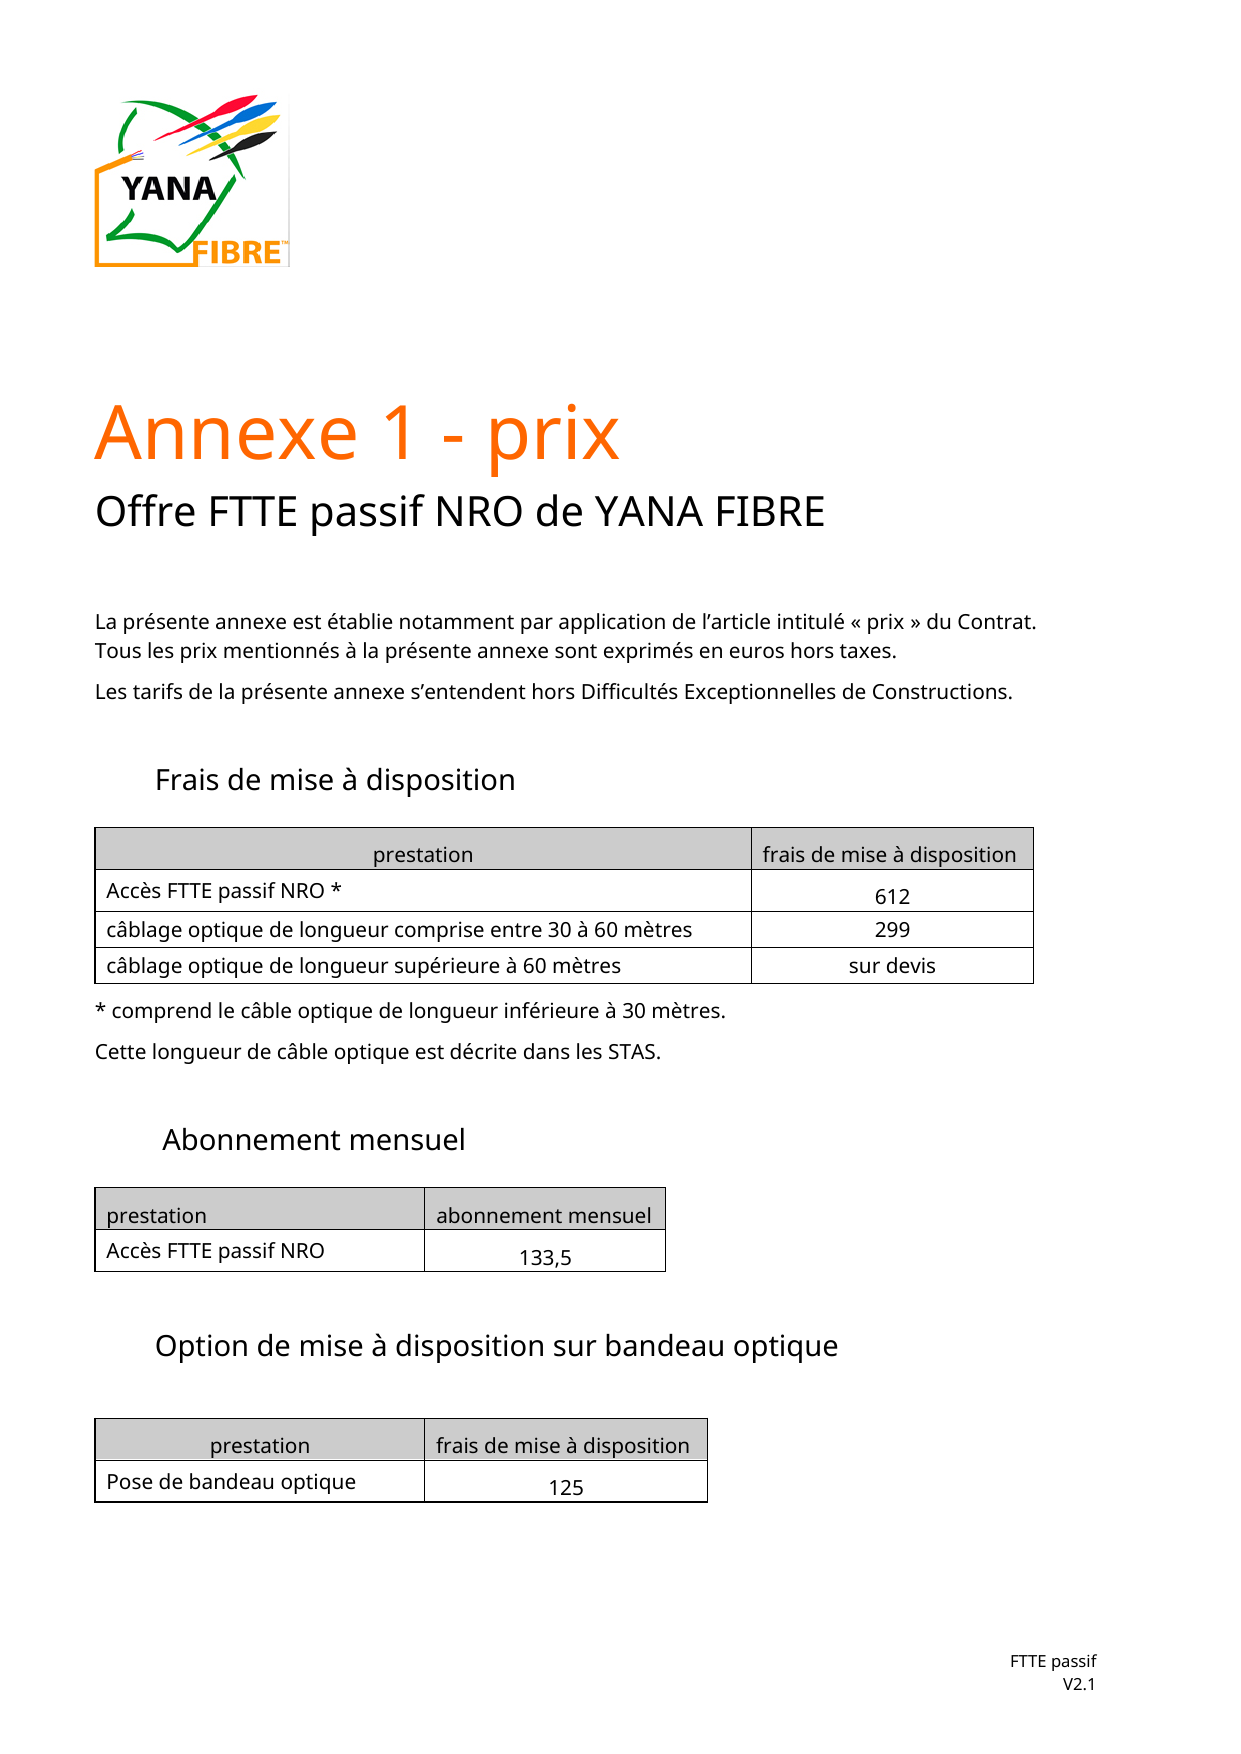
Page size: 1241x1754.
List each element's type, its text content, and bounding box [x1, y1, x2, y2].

table_cell 133,5 [425, 1230, 665, 1271]
table_cell Accès FTTE passif NRO * [96, 870, 751, 911]
table_header abonnement mensuel [425, 1188, 665, 1229]
text Les tarifs de la présente annexe s’entendent hors Difficultés Exceptionnelles de Constructions. [94, 677, 1134, 705]
text * comprend le câble optique de longueur inférieure à 30 mètres. [94, 996, 1134, 1025]
table_header prestation [96, 1188, 424, 1229]
table_header frais de mise à disposition [425, 1419, 707, 1459]
table_header prestation [96, 828, 751, 869]
table_cell câblage optique de longueur comprise entre 30 à 60 mètres [96, 912, 751, 947]
text Offre FTTE passif NRO de YANA FIBRE [94, 481, 1134, 538]
text Abonnement mensuel [154, 1119, 1134, 1159]
table_cell sur devis [752, 948, 1033, 983]
text Tous les prix mentionnés à la présente annexe sont exprimés en euros hors taxes. [94, 636, 1134, 664]
picture [94, 88, 290, 267]
table_cell Accès FTTE passif NRO [96, 1230, 424, 1271]
table_cell 125 [425, 1461, 707, 1501]
table_cell câblage optique de longueur supérieure à 60 mètres [96, 948, 751, 983]
text Frais de mise à disposition [154, 759, 1134, 798]
table_cell 612 [752, 870, 1033, 911]
text Option de mise à disposition sur bandeau optique [154, 1326, 1134, 1365]
text La présente annexe est établie notamment par application de l’article intitulé « prix » du Contrat. [94, 607, 1134, 636]
text Annexe 1 - prix [94, 379, 1134, 481]
table_cell Pose de bandeau optique [96, 1461, 424, 1501]
table_header frais de mise à disposition [752, 828, 1033, 869]
table_cell 299 [752, 912, 1033, 947]
text Cette longueur de câble optique est décrite dans les STAS. [94, 1037, 1134, 1066]
table_header prestation [96, 1419, 424, 1459]
